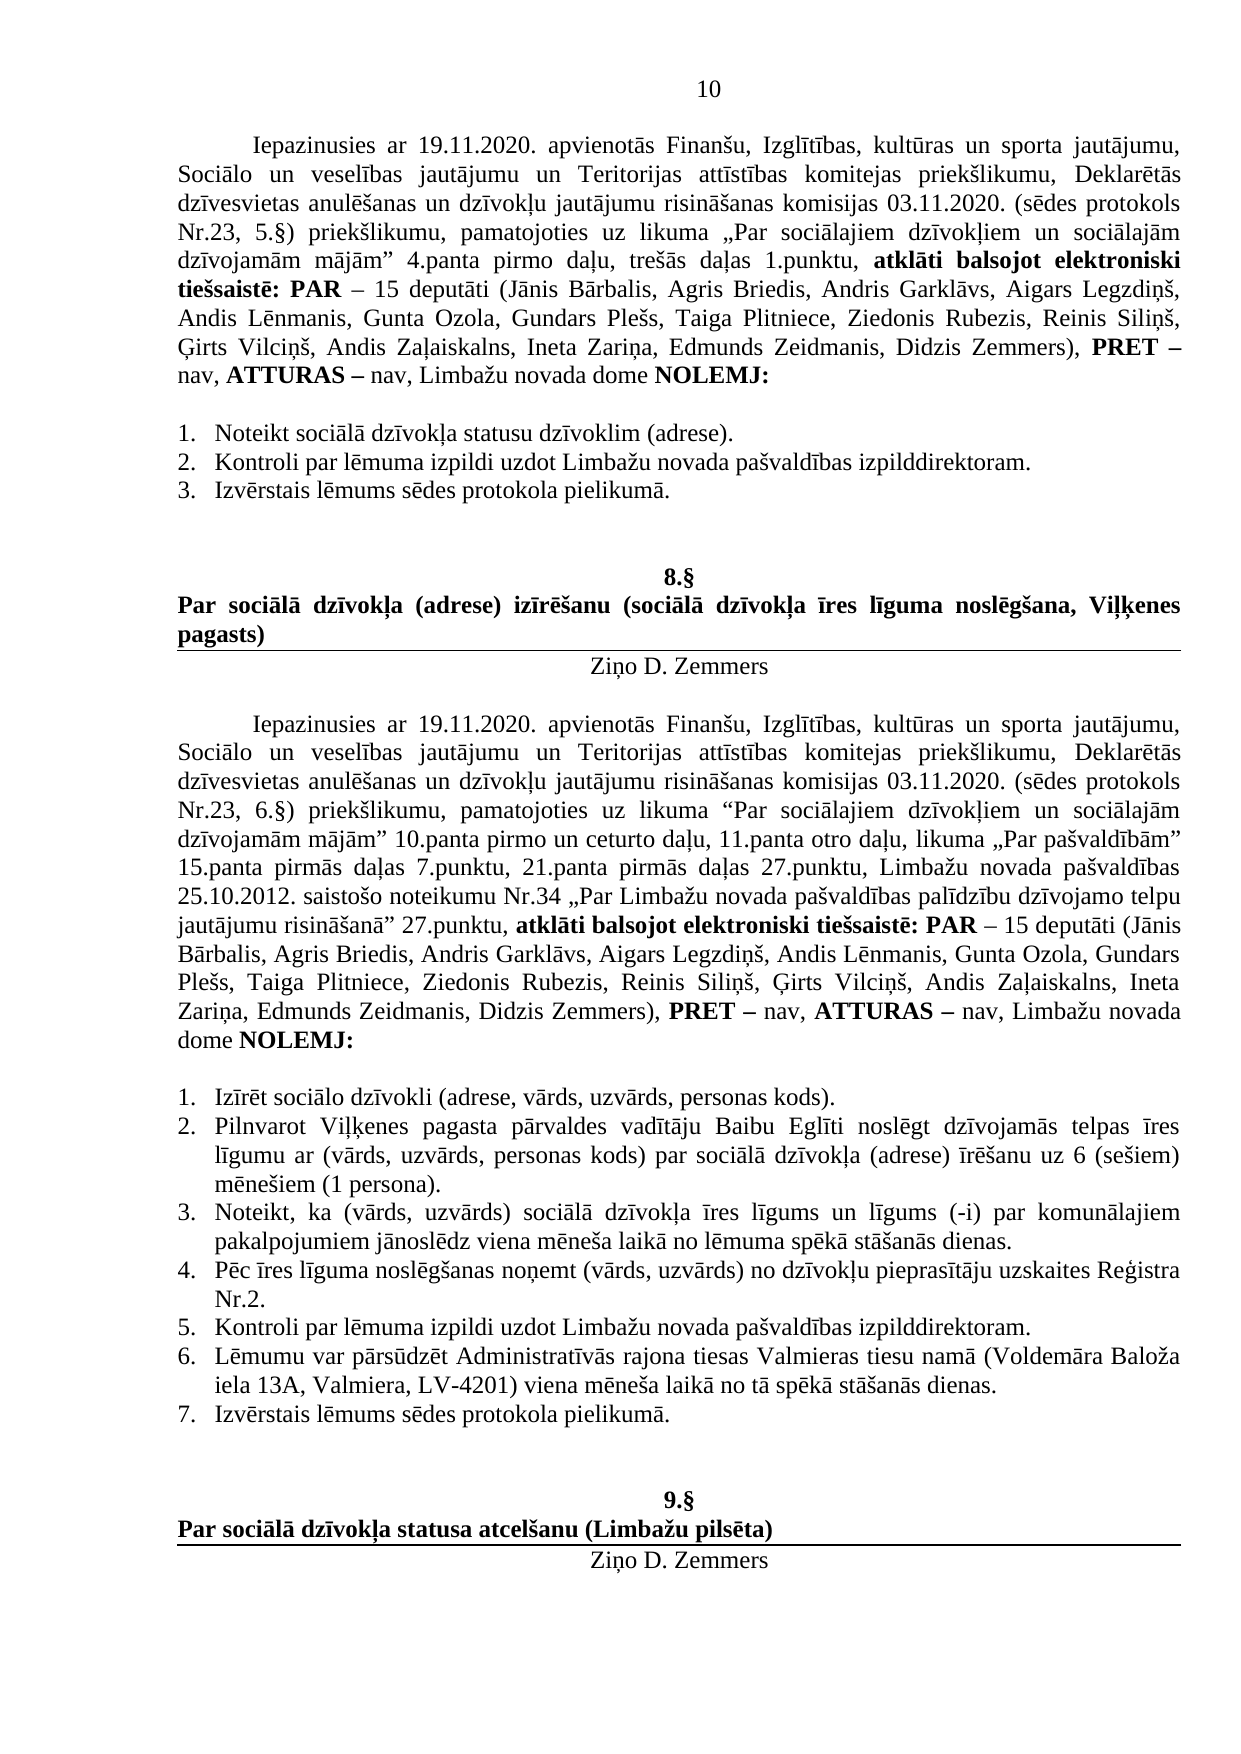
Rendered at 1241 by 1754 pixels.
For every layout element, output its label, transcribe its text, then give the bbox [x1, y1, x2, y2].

text Par sociālā dzīvokļa statusa atcelšanu (Limbažu pilsēta) [177, 1514, 1181, 1544]
list Kontroli par lēmuma izpildi uzdot Limbažu novada pašvaldības izpilddirektoram. [177, 1312, 1181, 1341]
list Izvērstais lēmums sēdes protokola pielikumā. [177, 1399, 1181, 1427]
text Par sociālā dzīvokļa (adrese) izīrēšanu (sociālā dzīvokļa īres līguma noslēgšana, Viļķenes pagasts) [177, 591, 1181, 650]
list Izvērstais lēmums sēdes protokola pielikumā. [177, 476, 1181, 504]
list Pēc īres līguma noslēgšanas noņemt (vārds, uzvārds) no dzīvokļu pieprasītāju uzskaites Reģistra Nr.2. [177, 1255, 1181, 1312]
text Iepazinusies ar 19.11.2020. apvienotās Finanšu, Izglītības, kultūras un sporta jautājumu, Sociālo un veselības jautājumu un Teritorijas attīstības komitejas priekšlikumu, Deklarētās dzīvesvietas anulēšanas un dzīvokļu jautājumu risināšanas komisijas 03.11.2020. (sēdes protokols Nr.23, 5.§) priekšlikumu, pamatojoties uz likuma „Par sociālajiem dzīvokļiem un sociālajām dzīvojamām mājām” 4.panta pirmo daļu, trešās daļas 1.punktu, atklāti balsojot elektroniski tiešsaistē: PAR – 15 deputāti (Jānis Bārbalis, Agris Briedis, Andris Garklāvs, Aigars Legzdiņš, Andis Lēnmanis, Gunta Ozola, Gundars Plešs, Taiga Plitniece, Ziedonis Rubezis, Reinis Siliņš, Ģirts Vilciņš, Andis Zaļaiskalns, Ineta Zariņa, Edmunds Zeidmanis, Didzis Zemmers), PRET – nav, ATTURAS – nav, Limbažu novada dome NOLEMJ: [177, 131, 1181, 389]
list Lēmumu var pārsūdzēt Administratīvās rajona tiesas Valmieras tiesu namā (Voldemāra Baloža iela 13A, Valmiera, LV-4201) viena mēneša laikā no tā spēkā stāšanās dienas. [177, 1341, 1181, 1399]
text Iepazinusies ar 19.11.2020. apvienotās Finanšu, Izglītības, kultūras un sporta jautājumu, Sociālo un veselības jautājumu un Teritorijas attīstības komitejas priekšlikumu, Deklarētās dzīvesvietas anulēšanas un dzīvokļu jautājumu risināšanas komisijas 03.11.2020. (sēdes protokols Nr.23, 6.§) priekšlikumu, pamatojoties uz likuma “Par sociālajiem dzīvokļiem un sociālajām dzīvojamām mājām” 10.panta pirmo un ceturto daļu, 11.panta otro daļu, likuma „Par pašvaldībām” 15.panta pirmās daļas 7.punktu, 21.panta pirmās daļas 27.punktu, Limbažu novada pašvaldības 25.10.2012. saistošo noteikumu Nr.34 „Par Limbažu novada pašvaldības palīdzību dzīvojamo telpu jautājumu risināšanā” 27.punktu, atklāti balsojot elektroniski tiešsaistē: PAR – 15 deputāti (Jānis Bārbalis, Agris Briedis, Andris Garklāvs, Aigars Legzdiņš, Andis Lēnmanis, Gunta Ozola, Gundars Plešs, Taiga Plitniece, Ziedonis Rubezis, Reinis Siliņš, Ģirts Vilciņš, Andis Zaļaiskalns, Ineta Zariņa, Edmunds Zeidmanis, Didzis Zemmers), PRET – nav, ATTURAS – nav, Limbažu novada dome NOLEMJ: [177, 709, 1181, 1054]
list Izīrēt sociālo dzīvokli (adrese, vārds, uzvārds, personas kods). [177, 1082, 1181, 1111]
list Noteikt, ka (vārds, uzvārds) sociālā dzīvokļa īres līgums un līgums (-i) par komunālajiem pakalpojumiem jānoslēdz viena mēneša laikā no lēmuma spēkā stāšanās dienas. [177, 1197, 1181, 1255]
text Ziņo D. Zemmers [177, 1546, 1181, 1574]
text 8.§ [177, 562, 1181, 591]
list Pilnvarot Viļķenes pagasta pārvaldes vadītāju Baibu Eglīti noslēgt dzīvojamās telpas īres līgumu ar (vārds, uzvārds, personas kods) par sociālā dzīvokļa (adrese) īrēšanu uz 6 (sešiem) mēnešiem (1 persona). [177, 1111, 1181, 1197]
list Noteikt sociālā dzīvokļa statusu dzīvoklim (adrese). [177, 418, 1181, 447]
list Kontroli par lēmuma izpildi uzdot Limbažu novada pašvaldības izpilddirektoram. [177, 447, 1181, 476]
text 9.§ [177, 1485, 1181, 1514]
text Ziņo D. Zemmers [177, 651, 1181, 680]
